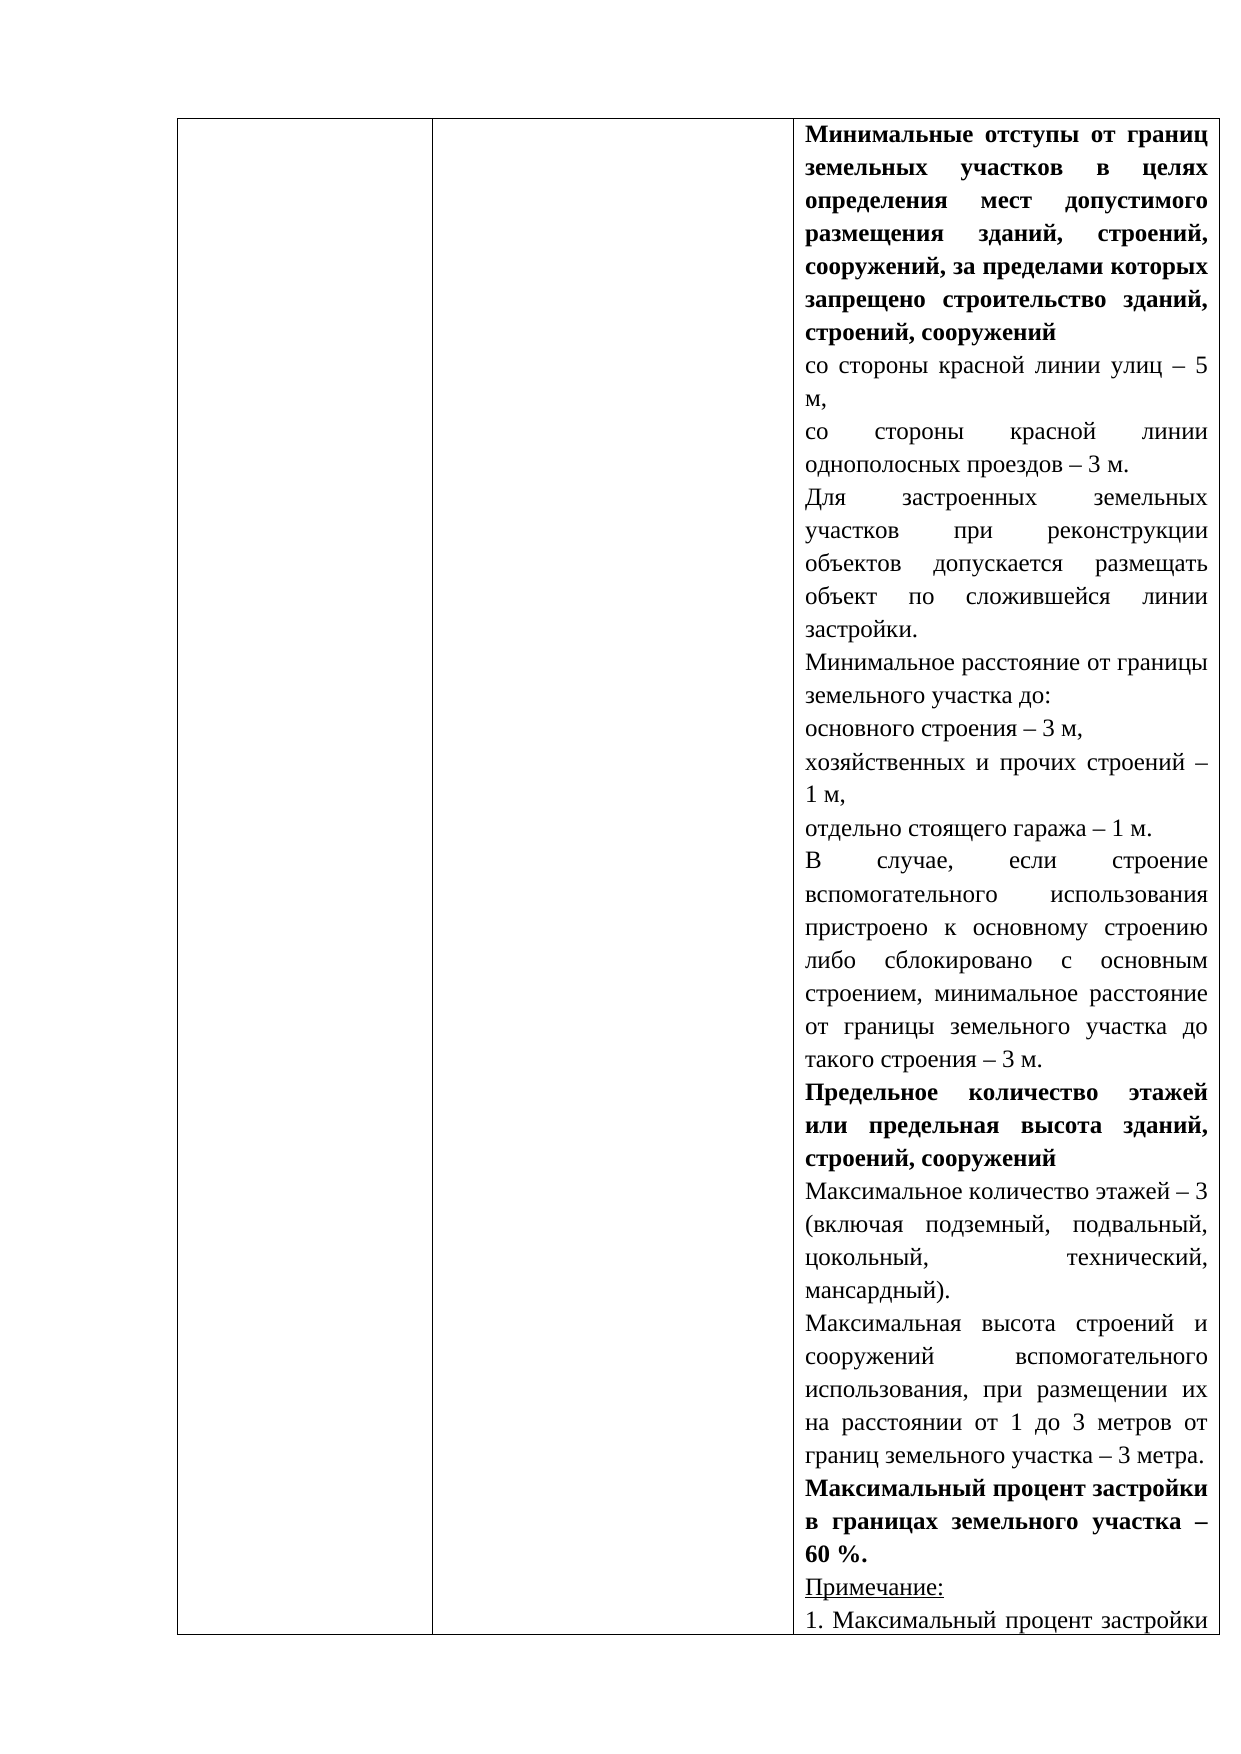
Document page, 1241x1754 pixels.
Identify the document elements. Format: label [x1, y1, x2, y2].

table_cell [433, 119, 793, 1634]
table_cell [794, 119, 1219, 1634]
table_cell [178, 119, 432, 1634]
